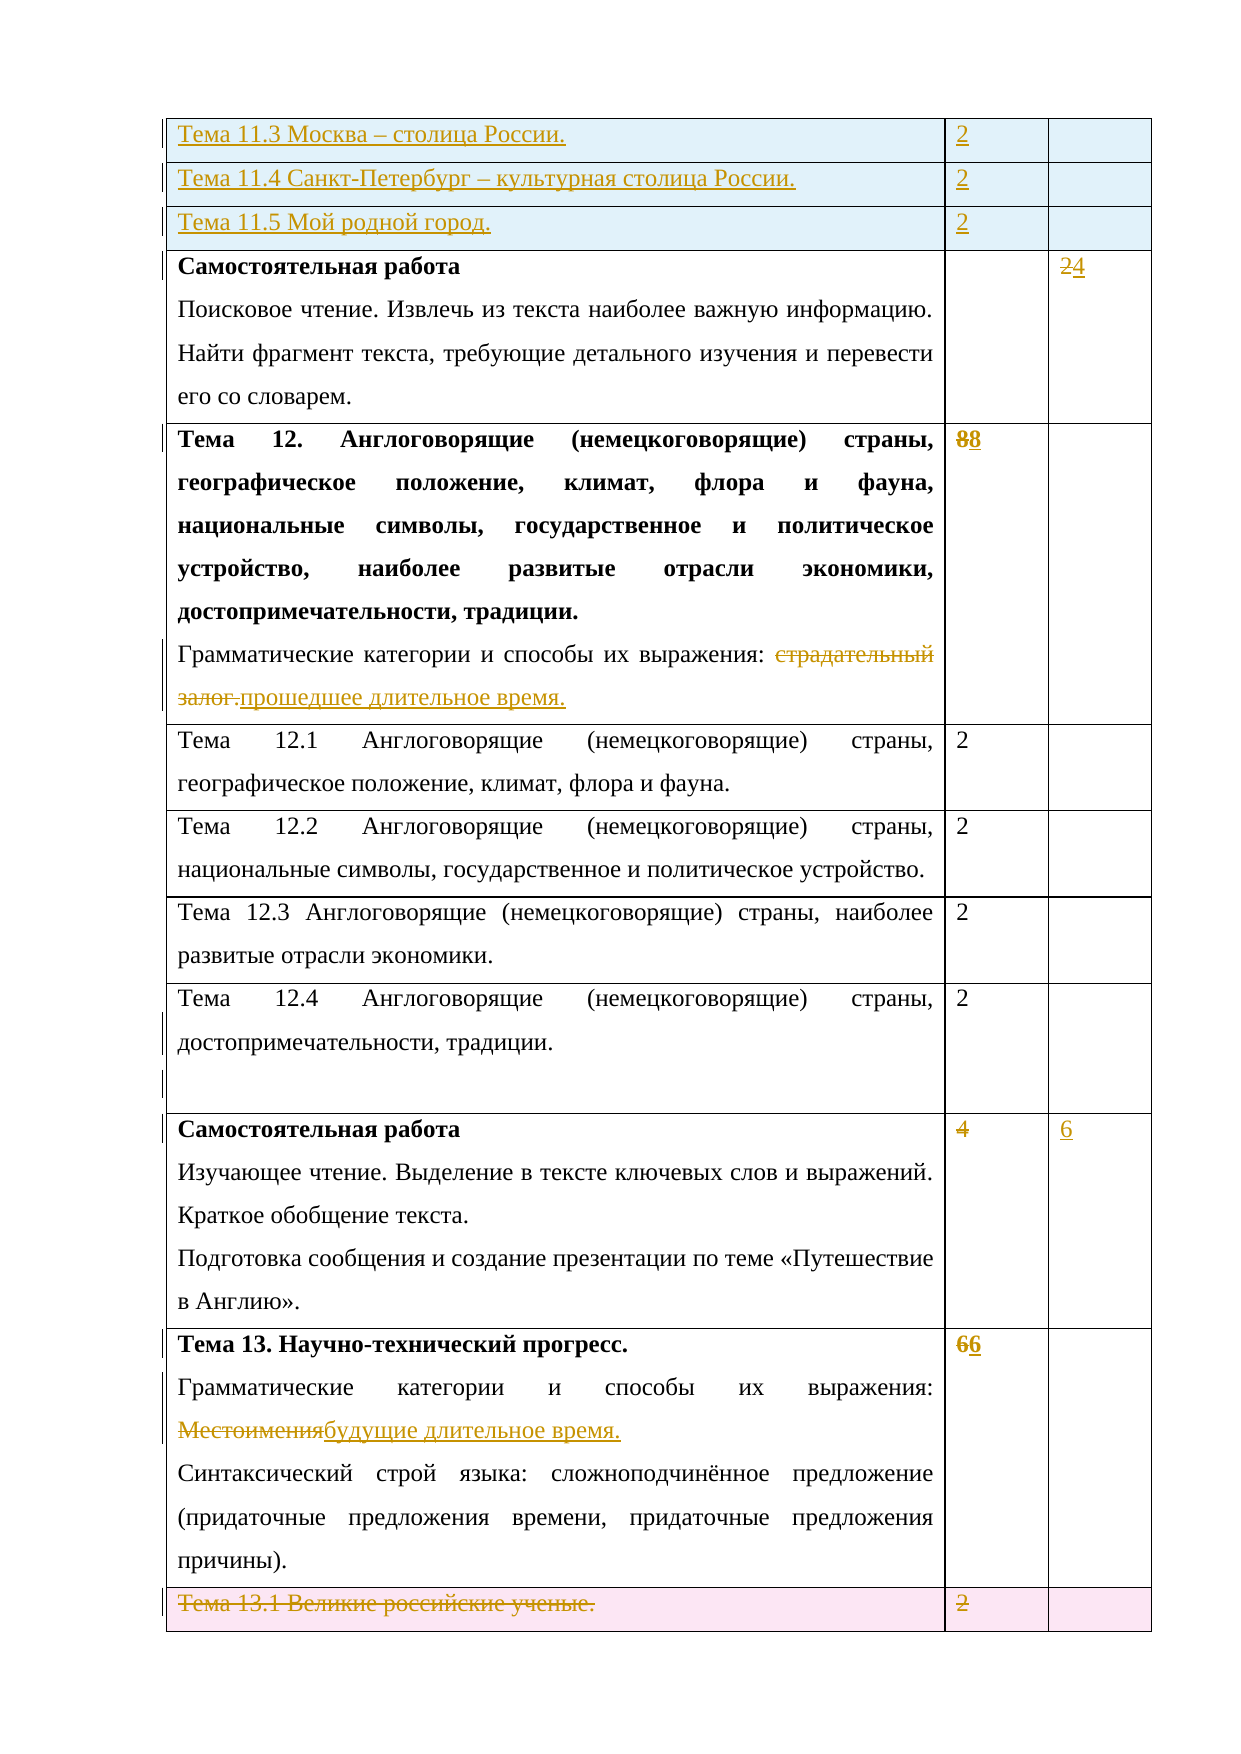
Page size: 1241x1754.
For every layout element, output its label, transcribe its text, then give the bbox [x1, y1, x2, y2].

table_cell 2 [946, 898, 1048, 982]
table_cell [1049, 898, 1151, 982]
table_cell Тема 12.2 Англоговорящие (немецкоговорящие) страны, национальные символы, государственное и политическое устройство. [167, 811, 944, 896]
table_cell Тема 13. Научно-технический прогресс. Грамматические категории и способы их выражения: Синтаксический строй языка: сложноподчинённое предложение (придаточные предложения времени, придаточные предложения причины). [167, 1329, 944, 1587]
table_cell [946, 251, 1048, 423]
table_cell [1049, 984, 1151, 1113]
table_cell 2 [946, 725, 1048, 810]
table_cell [946, 1114, 1048, 1328]
table_cell Тема 12. Англоговорящие (немецкоговорящие) страны, географическое положение, климат, флора и фауна, национальные символы, государственное и политическое устройство, наиболее развитые отрасли экономики, достопримечательности, традиции. Грамматические категории и способы их выражения: [167, 424, 944, 724]
table_cell Самостоятельная работа Изучающее чтение. Выделение в тексте ключевых слов и выражений. Краткое обобщение текста. Подготовка сообщения и создание презентации по теме «Путешествие в Англию». [167, 1114, 944, 1328]
table_cell [1049, 811, 1151, 896]
table_cell [1049, 251, 1151, 423]
table_cell [946, 1329, 1048, 1587]
table_cell [1049, 725, 1151, 810]
table_cell [1049, 424, 1151, 724]
table_cell [1049, 1329, 1151, 1587]
table_cell Тема 12.1 Англоговорящие (немецкоговорящие) страны, географическое положение, климат, флора и фауна. [167, 725, 944, 810]
table_cell 2 [946, 811, 1048, 896]
table_cell Самостоятельная работа Поисковое чтение. Извлечь из текста наиболее важную информацию. Найти фрагмент текста, требующие детального изучения и перевести его со словарем. [167, 251, 944, 423]
table_cell [946, 424, 1048, 724]
table_cell [1049, 1114, 1151, 1328]
table_cell Тема 12.3 Англоговорящие (немецкоговорящие) страны, наиболее развитые отрасли экономики. [167, 898, 944, 982]
table_cell Тема 12.4 Англоговорящие (немецкоговорящие) страны, достопримечательности, традиции. [167, 984, 944, 1113]
table_cell 2 [946, 984, 1048, 1113]
